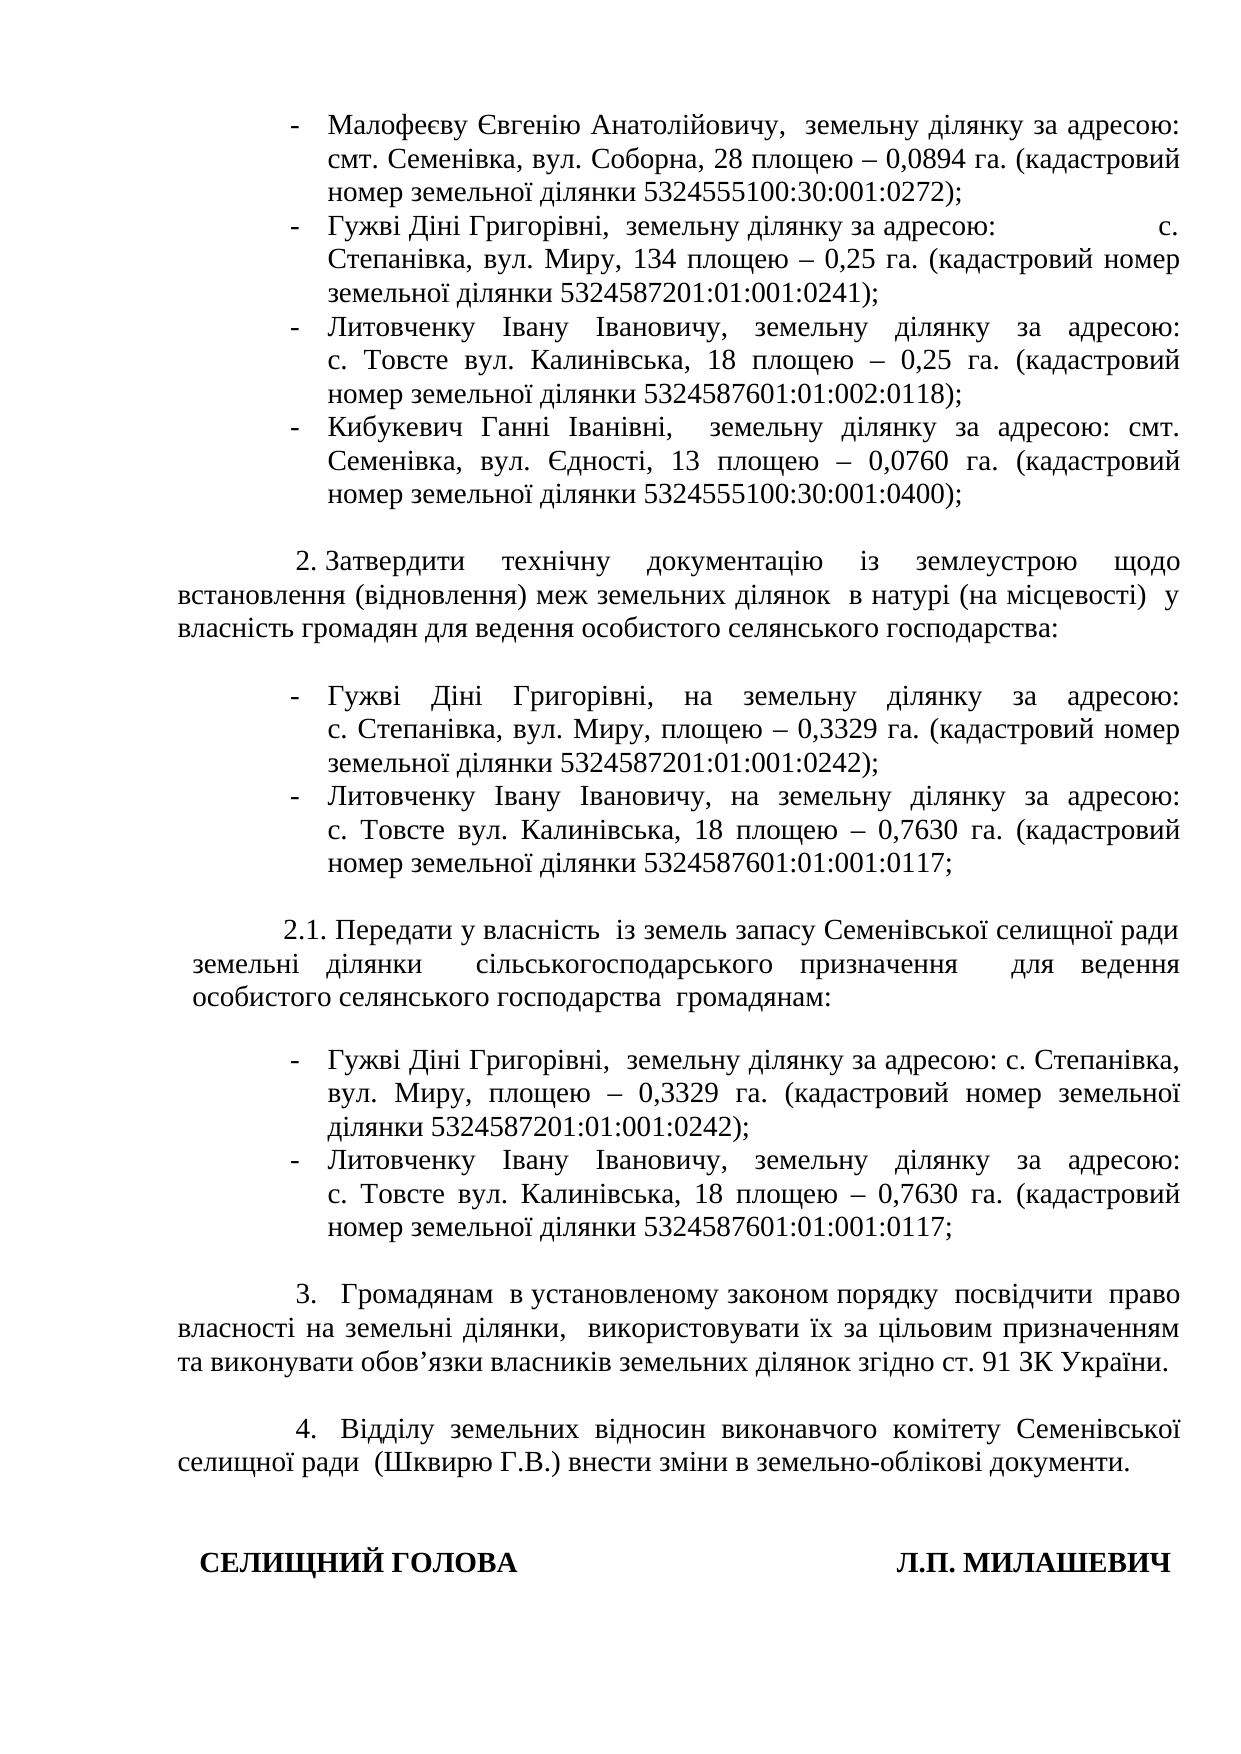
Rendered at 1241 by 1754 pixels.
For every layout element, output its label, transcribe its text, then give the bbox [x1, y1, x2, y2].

list Кибукевич Ганні Іванівні, земельну ділянку за адресою: смт. Семенівка, вул. Єдності, 13 площею – 0,0760 га. (кадастровий номер земельної ділянки 5324555100:30:001:0400); [290, 409, 1181, 510]
list Малофеєву Євгенію Анатолійовичу, земельну ділянку за адресою: смт. Семенівка, вул. Соборна, 28 площею – 0,0894 га. (кадастровий номер земельної ділянки 5324555100:30:001:0272); [290, 107, 1181, 208]
list Литовченку Івану Івановичу, земельну ділянку за адресою: с. Товсте вул. Калинівська, 18 площею – 0,7630 га. (кадастровий номер земельної ділянки 5324587601:01:001:0117; [290, 1142, 1181, 1243]
list Литовченку Івану Івановичу, на земельну ділянку за адресою: с. Товсте вул. Калинівська, 18 площею – 0,7630 га. (кадастровий номер земельної ділянки 5324587601:01:001:0117; [290, 778, 1181, 879]
list Відділу земельних відносин виконавчого комітету Семенівської селищної ради (Шквирю Г.В.) внести зміни в земельно-облікові документи. [177, 1411, 1181, 1478]
list Затвердити технічну документацію із землеустрою щодо встановлення (відновлення) меж земельних ділянок в натурі (на місцевості) у власність громадян для ведення особистого селянського господарства: [177, 543, 1181, 644]
text 2.1. Передати у власність із земель запасу Семенівської селищної ради земельні ділянки сільськогосподарського призначення для ведення особистого селянського господарства громадянам: [192, 912, 1181, 1013]
list Гужві Діні Григорівні, земельну ділянку за адресою: с. Степанівка, вул. Миру, 134 площею – 0,25 га. (кадастровий номер земельної ділянки 5324587201:01:001:0241); [290, 208, 1181, 309]
list Громадянам в установленому законом порядку посвідчити право власності на земельні ділянки, використовувати їх за цільовим призначенням та виконувати обов’язки власників земельних ділянок згідно ст. 91 ЗК України. [177, 1277, 1181, 1377]
text СЕЛИЩНИЙ ГОЛОВА Л.П. МИЛАШЕВИЧ [177, 1545, 1181, 1578]
list Гужві Діні Григорівні, на земельну ділянку за адресою: с. Степанівка, вул. Миру, площею – 0,3329 га. (кадастровий номер земельної ділянки 5324587201:01:001:0242); [290, 678, 1181, 778]
list Гужві Діні Григорівні, земельну ділянку за адресою: с. Степанівка, вул. Миру, площею – 0,3329 га. (кадастровий номер земельної ділянки 5324587201:01:001:0242); [290, 1042, 1181, 1142]
list Литовченку Івану Івановичу, земельну ділянку за адресою: с. Товсте вул. Калинівська, 18 площею – 0,25 га. (кадастровий номер земельної ділянки 5324587601:01:002:0118); [290, 309, 1181, 409]
